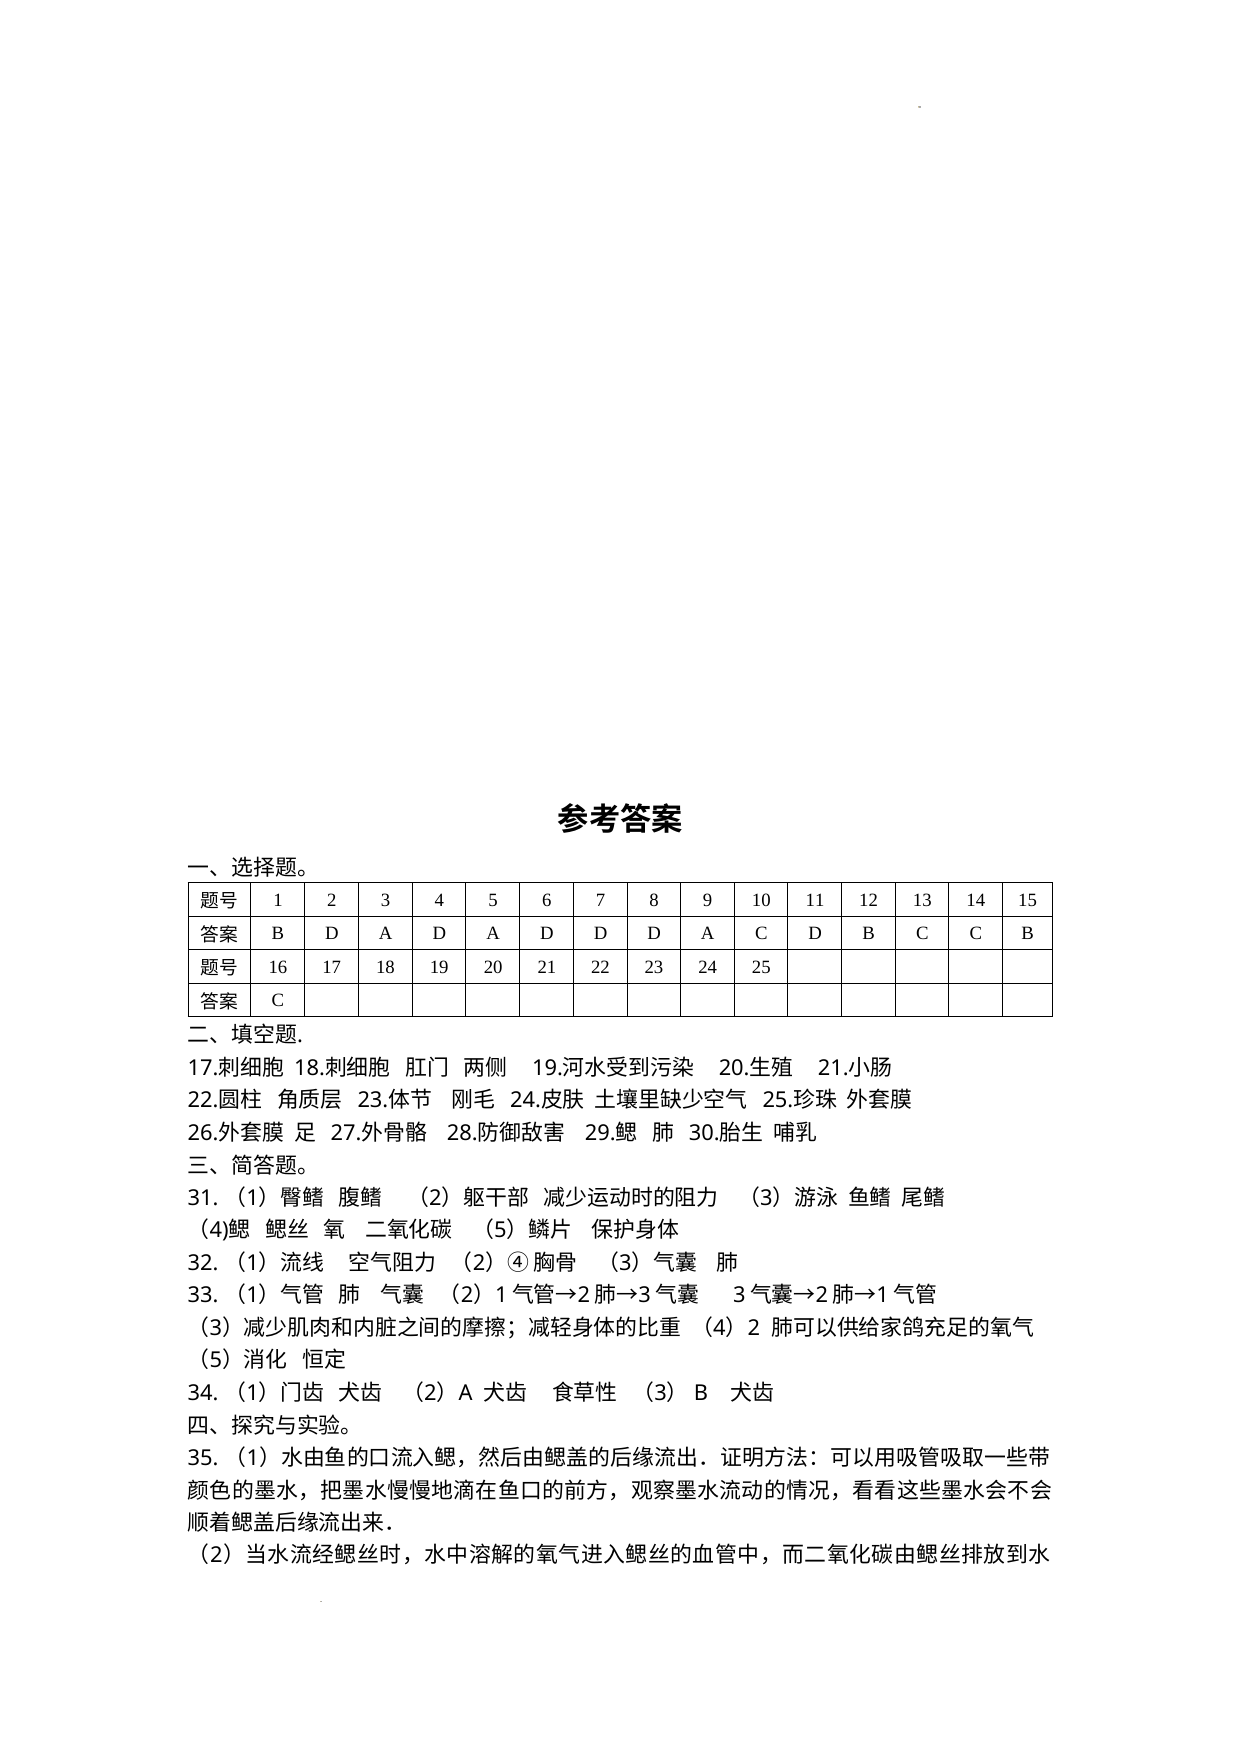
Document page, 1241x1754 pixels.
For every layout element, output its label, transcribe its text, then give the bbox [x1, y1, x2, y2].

table_header 5 [466, 883, 519, 916]
text 31. （1）臀鳍 腹鳍 （2）躯干部 减少运动时的阻力 （3）游泳 鱼鳍 尾鳍 [187, 1180, 1053, 1212]
table_cell 题号 [189, 950, 250, 983]
table_cell D [788, 917, 841, 949]
table_cell 20 [466, 950, 519, 983]
table_header 题号 [189, 883, 250, 916]
table_cell D [413, 917, 465, 949]
table_header 4 [413, 883, 465, 916]
text 二、填空题. [187, 1017, 1053, 1050]
text 三、简答题。 [187, 1147, 1053, 1180]
text 26.外套膜 足 27.外骨骼 28.防御敌害 29.鳃 肺 30.胎生 哺乳 [187, 1115, 1053, 1147]
table_cell 答案 [189, 984, 250, 1016]
table_cell D [520, 917, 573, 949]
table_header 10 [735, 883, 787, 916]
table_cell [949, 950, 1002, 983]
text 参考答案 [187, 784, 1053, 849]
table_header 8 [628, 883, 680, 916]
table_cell 18 [359, 950, 412, 983]
table_header 9 [681, 883, 734, 916]
table_cell 25 [735, 950, 787, 983]
table_cell 21 [520, 950, 573, 983]
table_cell C [735, 917, 787, 949]
table_header 12 [842, 883, 895, 916]
table_cell B [251, 917, 304, 949]
table_cell [735, 984, 787, 1016]
table_cell [896, 950, 948, 983]
table_header 11 [788, 883, 841, 916]
table_cell 22 [574, 950, 627, 983]
table_cell B [1003, 917, 1052, 949]
table_cell C [251, 984, 304, 1016]
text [187, 1537, 1053, 1570]
table_cell [788, 984, 841, 1016]
table_cell [681, 984, 734, 1016]
table_cell [574, 984, 627, 1016]
text 32. （1）流线 空气阻力 （2）④ 胸骨 （3）气囊 肺 [187, 1245, 1053, 1277]
table_cell 23 [628, 950, 680, 983]
table_cell [949, 984, 1002, 1016]
table_cell 24 [681, 950, 734, 983]
table_cell [842, 950, 895, 983]
table_cell C [949, 917, 1002, 949]
table_cell D [628, 917, 680, 949]
table_cell [896, 984, 948, 1016]
table_cell A [466, 917, 519, 949]
text 17.刺细胞 18.刺细胞 肛门 两侧 19.河水受到污染 20.生殖 21.小肠 [187, 1050, 1053, 1082]
table_cell C [896, 917, 948, 949]
table_cell D [574, 917, 627, 949]
table_header 6 [520, 883, 573, 916]
text 22.圆柱 角质层 23.体节 刚毛 24.皮肤 土壤里缺少空气 25.珍珠 外套膜 [187, 1082, 1053, 1115]
table_cell [788, 950, 841, 983]
table_cell [520, 984, 573, 1016]
table_cell 16 [251, 950, 304, 983]
table_header 1 [251, 883, 304, 916]
text 四、探究与实验。 [187, 1407, 1053, 1440]
table_header 2 [305, 883, 358, 916]
text 33. （1）气管 肺 气囊 （2）1气管→2肺→3气囊 3气囊→2肺→1气管 [187, 1277, 1053, 1310]
table_cell [1003, 950, 1052, 983]
table_header 14 [949, 883, 1002, 916]
table_cell D [305, 917, 358, 949]
table_cell [359, 984, 412, 1016]
text （3）减少肌肉和内脏之间的摩擦；减轻身体的比重 （4）2 肺可以供给家鸽充足的氧气 [187, 1310, 1053, 1342]
table_cell A [359, 917, 412, 949]
text 一、选择题。 [187, 849, 1053, 882]
table_header 7 [574, 883, 627, 916]
text （4)鳃 鳃丝 氧 二氧化碳 （5）鳞片 保护身体 [187, 1212, 1053, 1245]
table_header 15 [1003, 883, 1052, 916]
table_cell B [842, 917, 895, 949]
table_header 13 [896, 883, 948, 916]
table_cell [628, 984, 680, 1016]
table_cell [413, 984, 465, 1016]
table_cell [305, 984, 358, 1016]
table_cell [466, 984, 519, 1016]
table_cell [1003, 984, 1052, 1016]
table_cell A [681, 917, 734, 949]
table_header 3 [359, 883, 412, 916]
table_cell 答案 [189, 917, 250, 949]
text 34. （1）门齿 犬齿 （2）A 犬齿 食草性 （3） B 犬齿 [187, 1375, 1053, 1407]
text 35. （1）水由鱼的口流入鳃，然后由鳃盖的后缘流出．证明方法：可以用吸管吸取一些带颜色的墨水，把墨水慢慢地滴在鱼口的前方，观察墨水流动的情况，看看这些墨水会不会顺着鳃盖后缘流出来． [187, 1440, 1053, 1537]
table_cell 17 [305, 950, 358, 983]
table_cell [842, 984, 895, 1016]
table_cell 19 [413, 950, 465, 983]
text （5）消化 恒定 [187, 1342, 1053, 1375]
